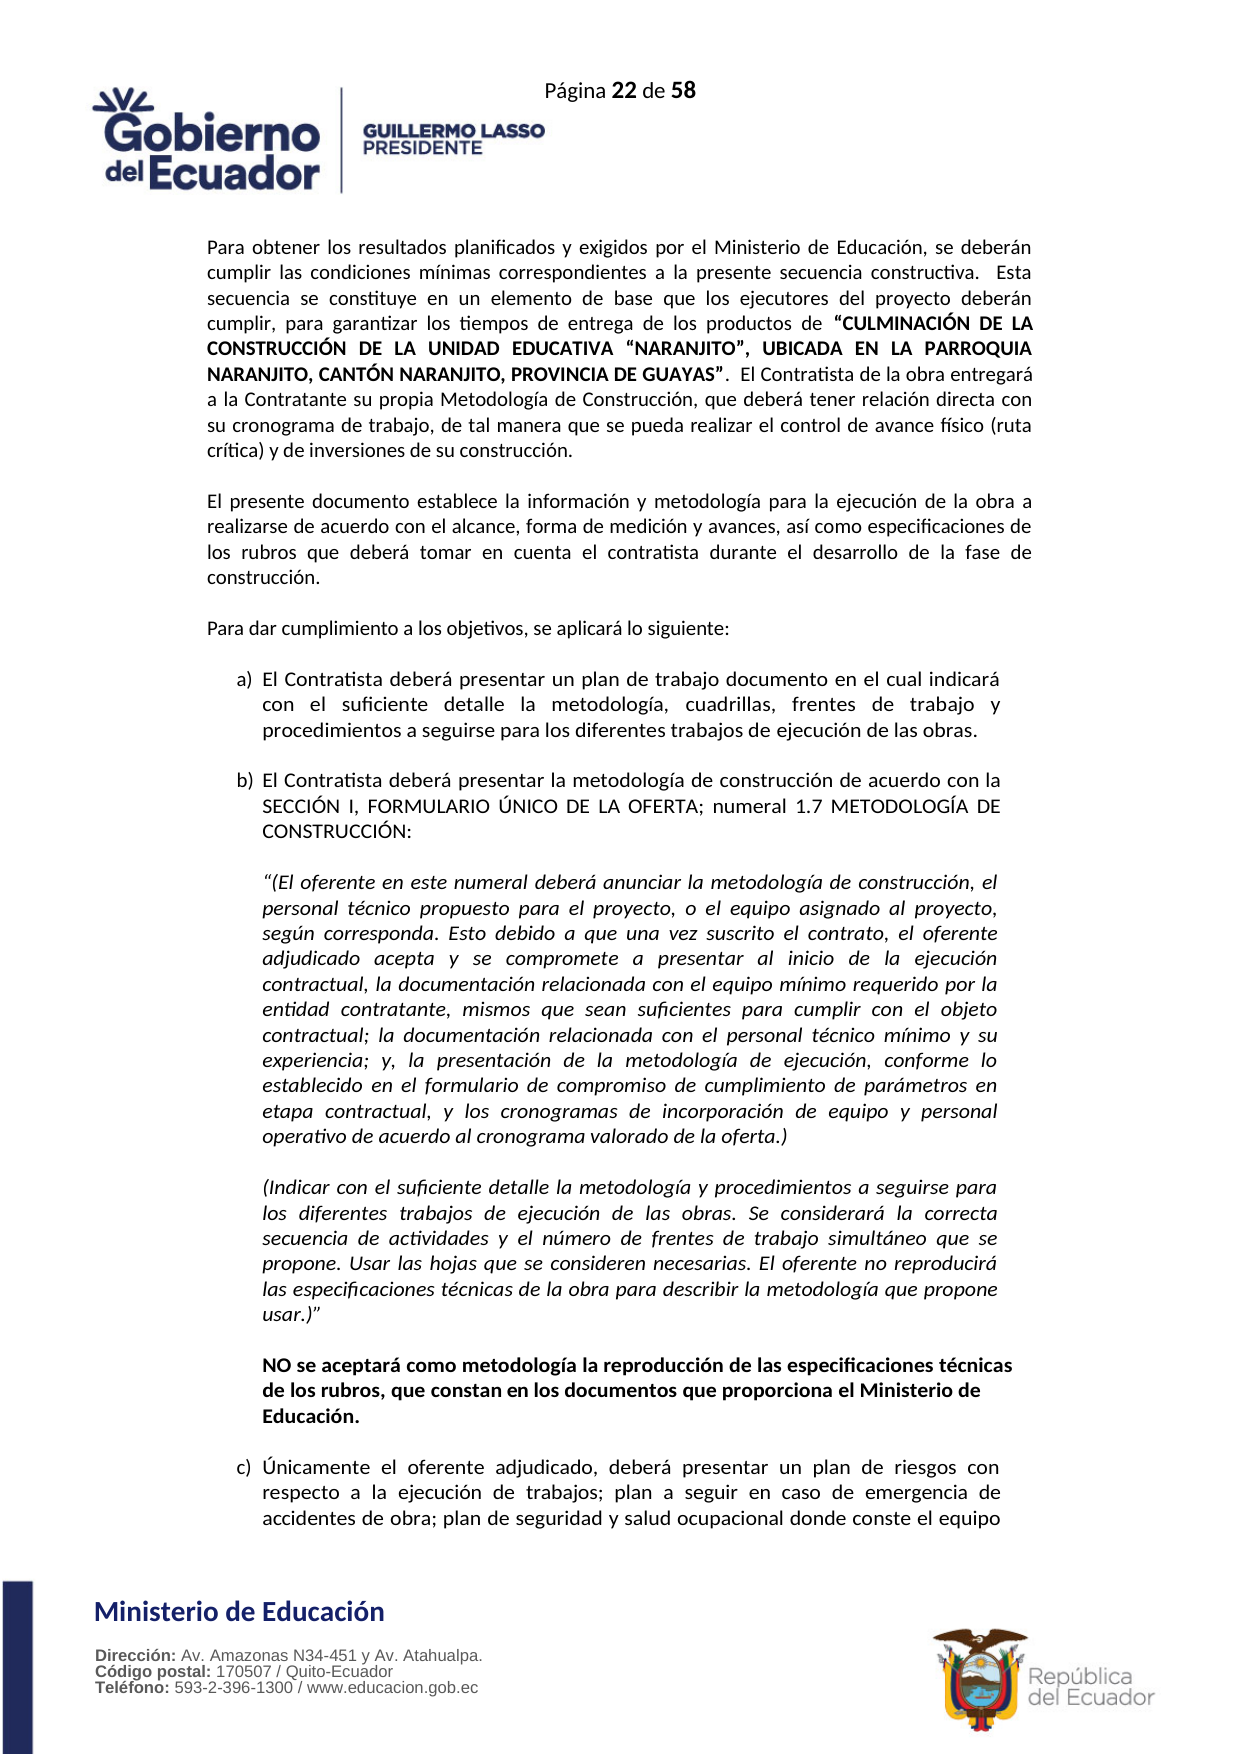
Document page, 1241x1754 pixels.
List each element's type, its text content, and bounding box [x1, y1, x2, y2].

text Para dar cumplimiento a los objetivos, se aplicará lo siguiente: [207, 615, 1033, 641]
text Para obtener los resultados planificados y exigidos por el Ministerio de Educación, se deberán cumplir las condiciones mínimas correspondientes a la presente secuencia constructiva. Esta secuencia se constituye en un elemento de base que los ejecutores del proyecto deberán cumplir, para garantizar los tiempos de entrega de los productos de “CULMINACIÓN DE LA CONSTRUCCIÓN DE LA UNIDAD EDUCATIVA “NARANJITO”, UBICADA EN LA PARROQUIA NARANJITO, CANTÓN NARANJITO, PROVINCIA DE GUAYAS”. El Contratista de la obra entregará a la Contratante su propia Metodología de Construcción, que deberá tener relación directa con su cronograma de trabajo, de tal manera que se pueda realizar el control de avance físico (ruta crítica) y de inversiones de su construcción. [207, 234, 1033, 463]
text (Indicar con el suficiente detalle la metodología y procedimientos a seguirse para los diferentes trabajos de ejecución de las obras. Se considerará la correcta secuencia de actividades y el número de frentes de trabajo simultáneo que se propone. Usar las hojas que se consideren necesarias. El oferente no reproducirá las especificaciones técnicas de la obra para describir la metodología que propone usar.)” [262, 1174, 1001, 1327]
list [236, 1454, 1001, 1530]
text El presente documento establece la información y metodología para la ejecución de la obra a realizarse de acuerdo con el alcance, forma de medición y avances, así como especificaciones de los rubros que deberá tomar en cuenta el contratista durante el desarrollo de la fase de construcción. [207, 488, 1033, 590]
picture [2, 28, 1241, 1754]
list El Contratista deberá presentar la metodología de construcción de acuerdo con la SECCIÓN I, FORMULARIO ÚNICO DE LA OFERTA; numeral 1.7 METODOLOGÍA DE CONSTRUCCIÓN: [236, 768, 1001, 844]
subtitle NO se aceptará como metodología la reproducción de las especificaciones técnicas de los rubros, que constan en los documentos que proporciona el Ministerio de Educación. [262, 1352, 1018, 1428]
list El Contratista deberá presentar un plan de trabajo documento en el cual indicará con el suficiente detalle la metodología, cuadrillas, frentes de trabajo y procedimientos a seguirse para los diferentes trabajos de ejecución de las obras. [236, 666, 1001, 742]
text “(El oferente en este numeral deberá anunciar la metodología de construcción, el personal técnico propuesto para el proyecto, o el equipo asignado al proyecto, según corresponda. Esto debido a que una vez suscrito el contrato, el oferente adjudicado acepta y se compromete a presentar al inicio de la ejecución contractual, la documentación relacionada con el equipo mínimo requerido por la entidad contratante, mismos que sean suficientes para cumplir con el objeto contractual; la documentación relacionada con el personal técnico mínimo y su experiencia; y, la presentación de la metodología de ejecución, conforme lo establecido en el formulario de compromiso de cumplimiento de parámetros en etapa contractual, y los cronogramas de incorporación de equipo y personal operativo de acuerdo al cronograma valorado de la oferta.) [262, 869, 1001, 1149]
